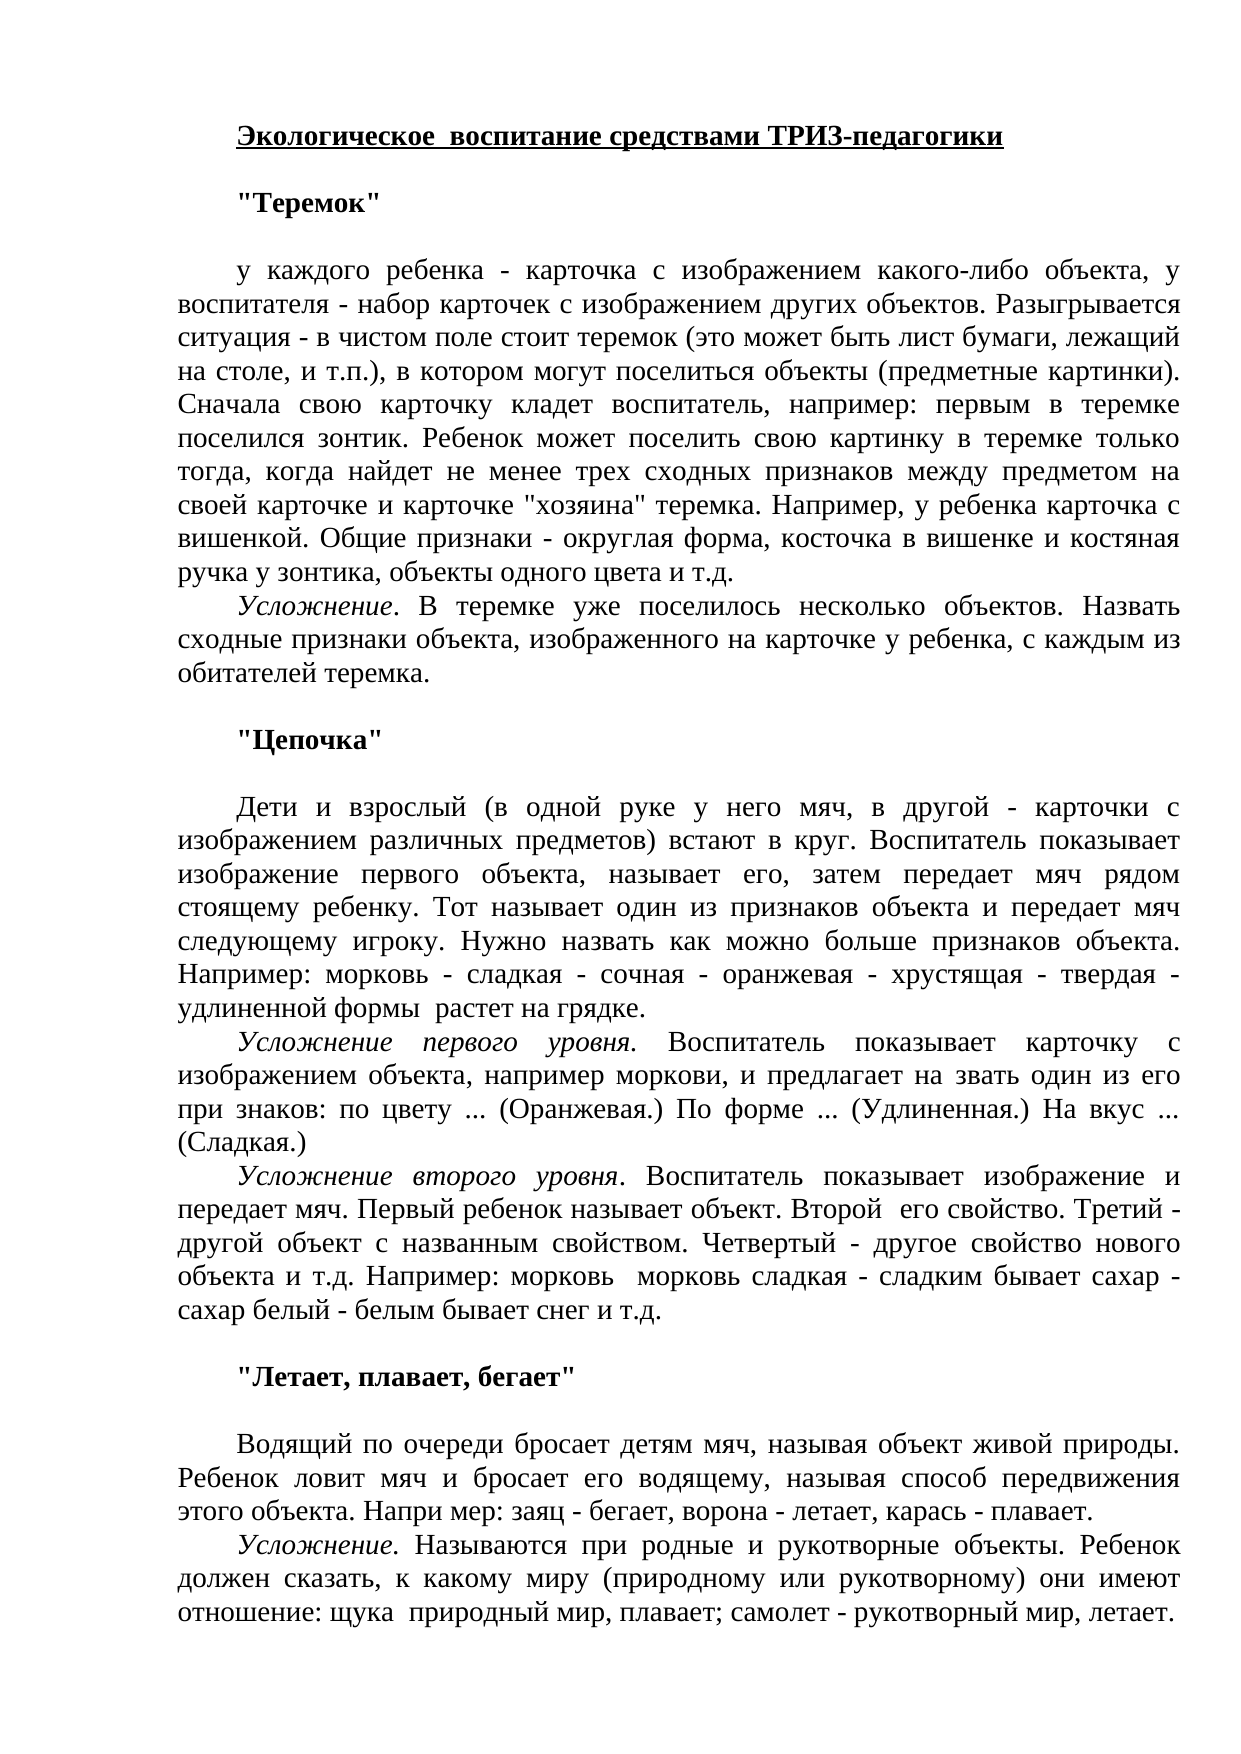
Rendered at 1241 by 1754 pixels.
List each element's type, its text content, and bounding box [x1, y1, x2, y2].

text "Теремок" [177, 185, 1181, 219]
text Усложнение. В теремке уже поселилось несколько объектов. Назвать сходные признаки объекта, изображенного на карточке у ребенка, с каждым из обитателей теремка. [177, 588, 1181, 688]
text Усложнение второго уровня. Воспитатель показывает изображение и передает мяч. Первый ребенок называет объект. Второй ­ его свойство. Третий - другой объект с названным свойством. Четвертый - другое свойство нового объекта и т.д. Например: морковь ­ морковь сладкая - сладким бывает сахар - сахар белый - белым бывает снег и т.д. [177, 1158, 1181, 1326]
text Экологическое воспитание средствами ТРИЗ-педагогики [177, 118, 1181, 152]
text Дети и взрослый (в одной руке у него мяч, в другой - карточки с изображением различных предметов) встают в круг. Воспитатель показывает изображение первого объекта, называет его, затем передает мяч рядом стоящему ребенку. Тот называет один из признаков объекта и передает мяч следующему игроку. Нужно назвать как можно больше признаков объекта. Например: морковь - сладкая - сочная - оранжевая - хрустящая - твердая - удлиненной формы ­ растет на грядке. [177, 789, 1181, 1024]
text Усложнение первого уровня. Воспитатель показывает карточку с изображением объекта, например моркови, и предлагает на­ звать один из его при знаков: по цвету ... (Оранжевая.) По форме ... (Удлиненная.) На вкус ... (Сладкая.) [177, 1024, 1181, 1158]
text Усложнение. Называются при родные и рукотворные объекты. Ребенок должен сказать, к какому миру (природному или рукотворному) они имеют отношение: щука ­ природный мир, плавает; самолет - рукотворный мир, летает. [177, 1527, 1181, 1627]
text "Цепочка" [177, 722, 1181, 755]
text у каждого ребенка - карточка с изображением какого-либо объекта, у воспитателя - набор карточек с изображением других объектов. Разыгрывается ситуация - в чистом поле стоит теремок (это может быть лист бумаги, лежащий на столе, и т.п.), в котором могут поселиться объекты (предметные картинки). Сначала свою карточку кладет воспитатель, например: первым в теремке поселился зонтик. Ребенок может поселить свою картинку в теремке только тогда, когда найдет не менее трех сходных признаков между предметом на своей карточке и карточке "хозяина" теремка. Например, у ребенка карточка с вишенкой. Общие признаки - округлая форма, косточка в вишенке и костяная ручка у зонтика, объекты одного цвета и т.д. [177, 252, 1181, 588]
text Водящий по очереди бросает детям мяч, называя объект живой природы. Ребенок ловит мяч и бросает его водящему, называя способ передвижения этого объекта. Напри мер: заяц - бегает, ворона - летает, карась - плавает. [177, 1426, 1181, 1527]
text "Летает, плавает, бегает" [177, 1359, 1181, 1393]
